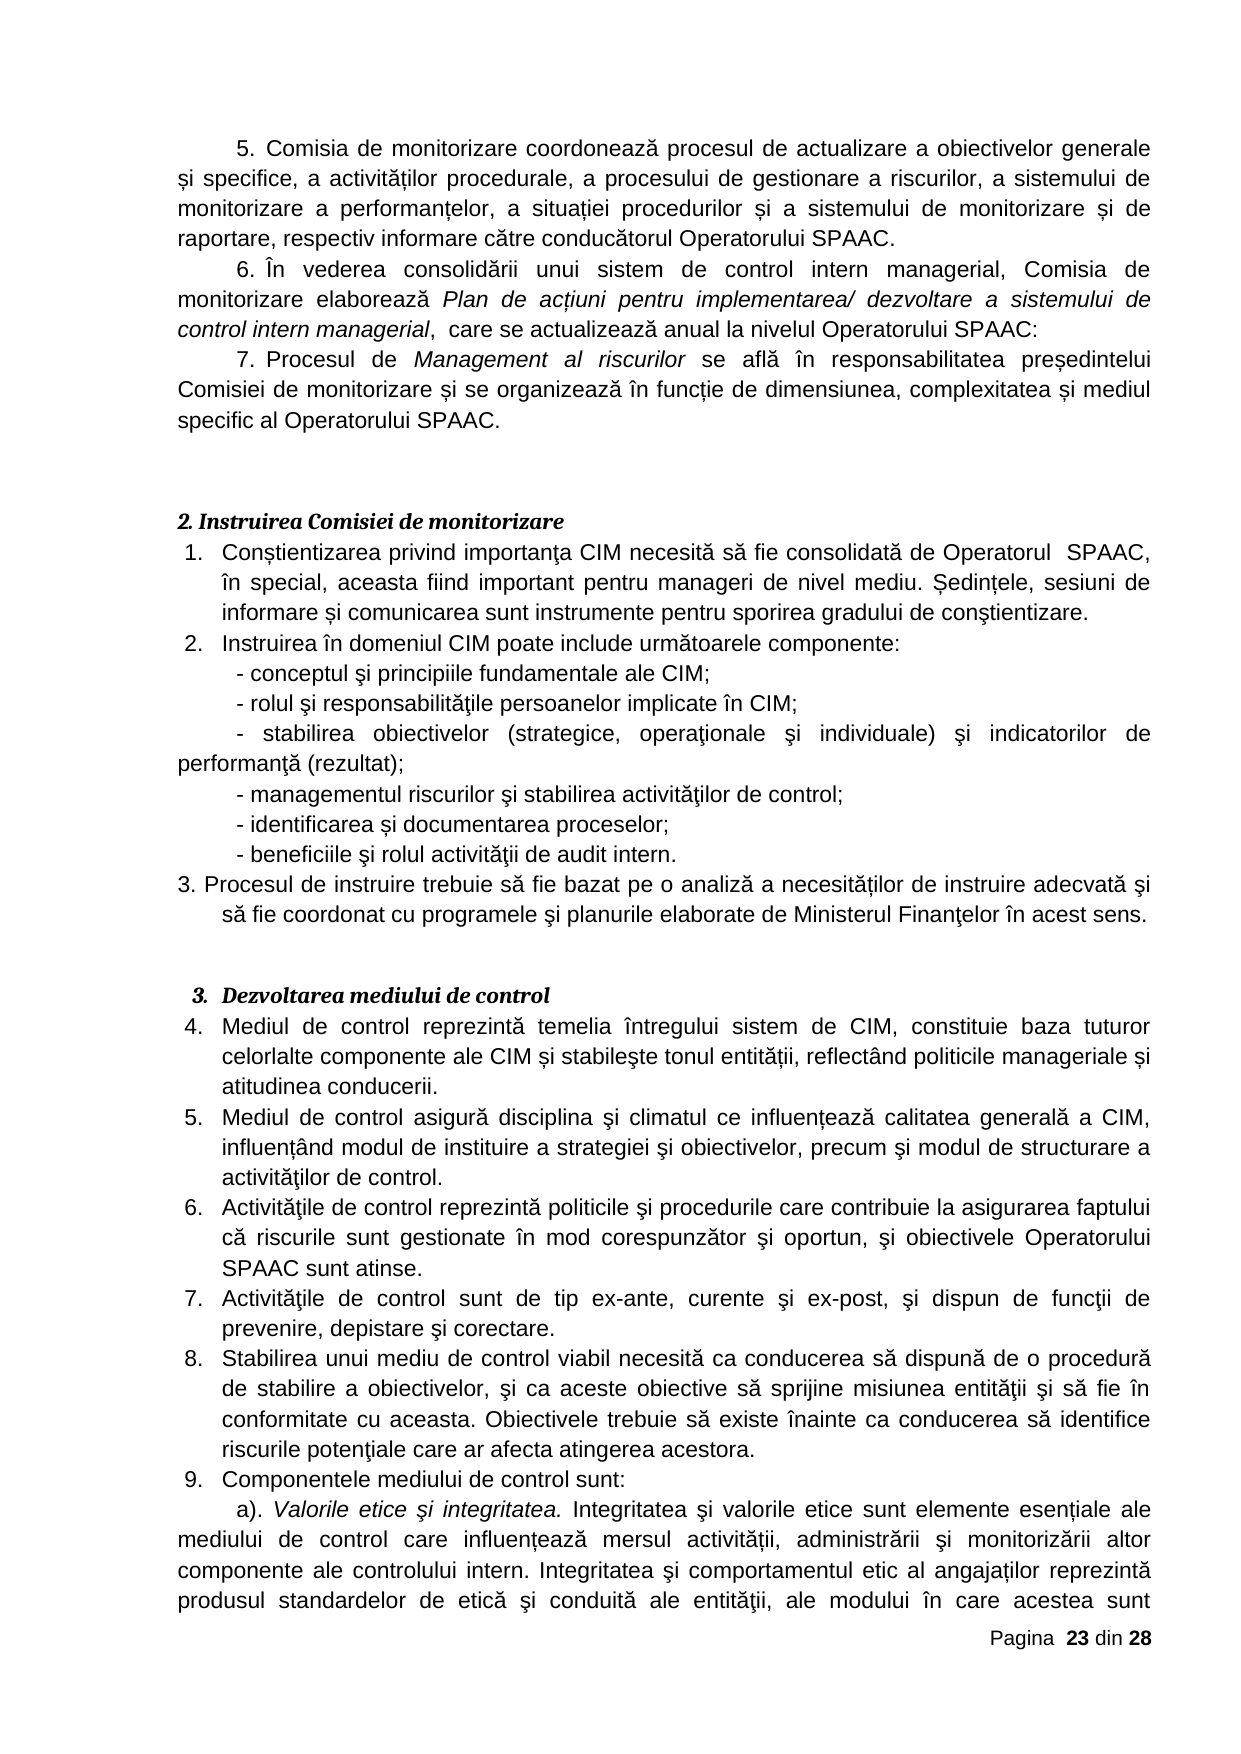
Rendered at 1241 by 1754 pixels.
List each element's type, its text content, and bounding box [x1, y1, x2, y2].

list Instruirea în domeniul CIM poate include următoarele componente: [184, 629, 1152, 656]
list Mediul de control asigură disciplina şi climatul ce influențează calitatea generală a CIM, influențând modul de instituire a strategiei şi obiectivelor, precum şi modul de structurare a activităţilor de control. [184, 1103, 1152, 1190]
text - rolul şi responsabilităţile persoanelor implicate în CIM; [177, 690, 1152, 716]
text - managementul riscurilor şi stabilirea activităţilor de control; [177, 781, 1152, 807]
list Stabilirea unui mediu de control viabil necesită ca conducerea să dispună de o procedură de stabilire a obiectivelor, şi ca aceste obiective să sprijine misiunea entităţii şi să fie în conformitate cu aceasta. Obiectivele trebuie să existe înainte ca conducerea să identifice riscurile potenţiale care ar afecta atingerea acestora. [184, 1345, 1152, 1462]
list Activităţile de control reprezintă politicile şi procedurile care contribuie la asigurarea faptului că riscurile sunt gestionate în mod corespunzător şi oportun, şi obiectivele Operatorului SPAAC sunt atinse. [184, 1194, 1152, 1281]
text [177, 1496, 1152, 1613]
subtitle 2. Instruirea Comisiei de monitorizare [177, 509, 1152, 535]
list În vederea consolidării unui sistem de control intern managerial, Comisia de monitorizare elaborează Plan de acțiuni pentru implementarea/ dezvoltare a sistemului de control intern managerial, care se actualizează anual la nivelul Operatorului SPAAC: [177, 256, 1152, 342]
list Mediul de control reprezintă temelia întregului sistem de CIM, constituie baza tuturor celorlalte componente ale CIM și stabileşte tonul entității, reflectând politicile manageriale și atitudinea conducerii. [184, 1013, 1152, 1100]
text - conceptul şi principiile fundamentale ale CIM; [177, 660, 1152, 686]
list Conștientizarea privind importanţa CIM necesită să fie consolidată de Operatorul SPAAC, în special, aceasta fiind important pentru manageri de nivel mediu. Ședințele, sesiuni de informare și comunicarea sunt instrumente pentru sporirea gradului de conştientizare. [184, 539, 1152, 626]
text - beneficiile şi rolul activităţii de audit intern. [177, 841, 1152, 867]
text - identificarea și documentarea proceselor; [177, 811, 1152, 837]
list Comisia de monitorizare coordonează procesul de actualizare a obiectivelor generale și specifice, a activităților procedurale, a procesului de gestionare a riscurilor, a sistemului de monitorizare a performanțelor, a situației procedurilor și a sistemului de monitorizare și de raportare, respectiv informare către conducătorul Operatorului SPAAC. [177, 135, 1152, 252]
text 3. Procesul de instruire trebuie să fie bazat pe o analiză a necesităților de instruire adecvată şi să fie coordonat cu programele şi planurile elaborate de Ministerul Finanţelor în acest sens. [177, 871, 1152, 928]
text - stabilirea obiectivelor (strategice, operaţionale şi individuale) şi indicatorilor de performanţă (rezultat); [177, 720, 1152, 777]
list Procesul de Management al riscurilor se află în responsabilitatea președintelui Comisiei de monitorizare și se organizează în funcție de dimensiunea, complexitatea și mediul specific al Operatorului SPAAC. [177, 346, 1152, 433]
list Componentele mediului de control sunt: [184, 1466, 1152, 1492]
list Activităţile de control sunt de tip ex-ante, curente şi ex-post, şi dispun de funcţii de prevenire, depistare şi corectare. [184, 1285, 1152, 1341]
subtitle Dezvoltarea mediului de control [192, 983, 1152, 1009]
